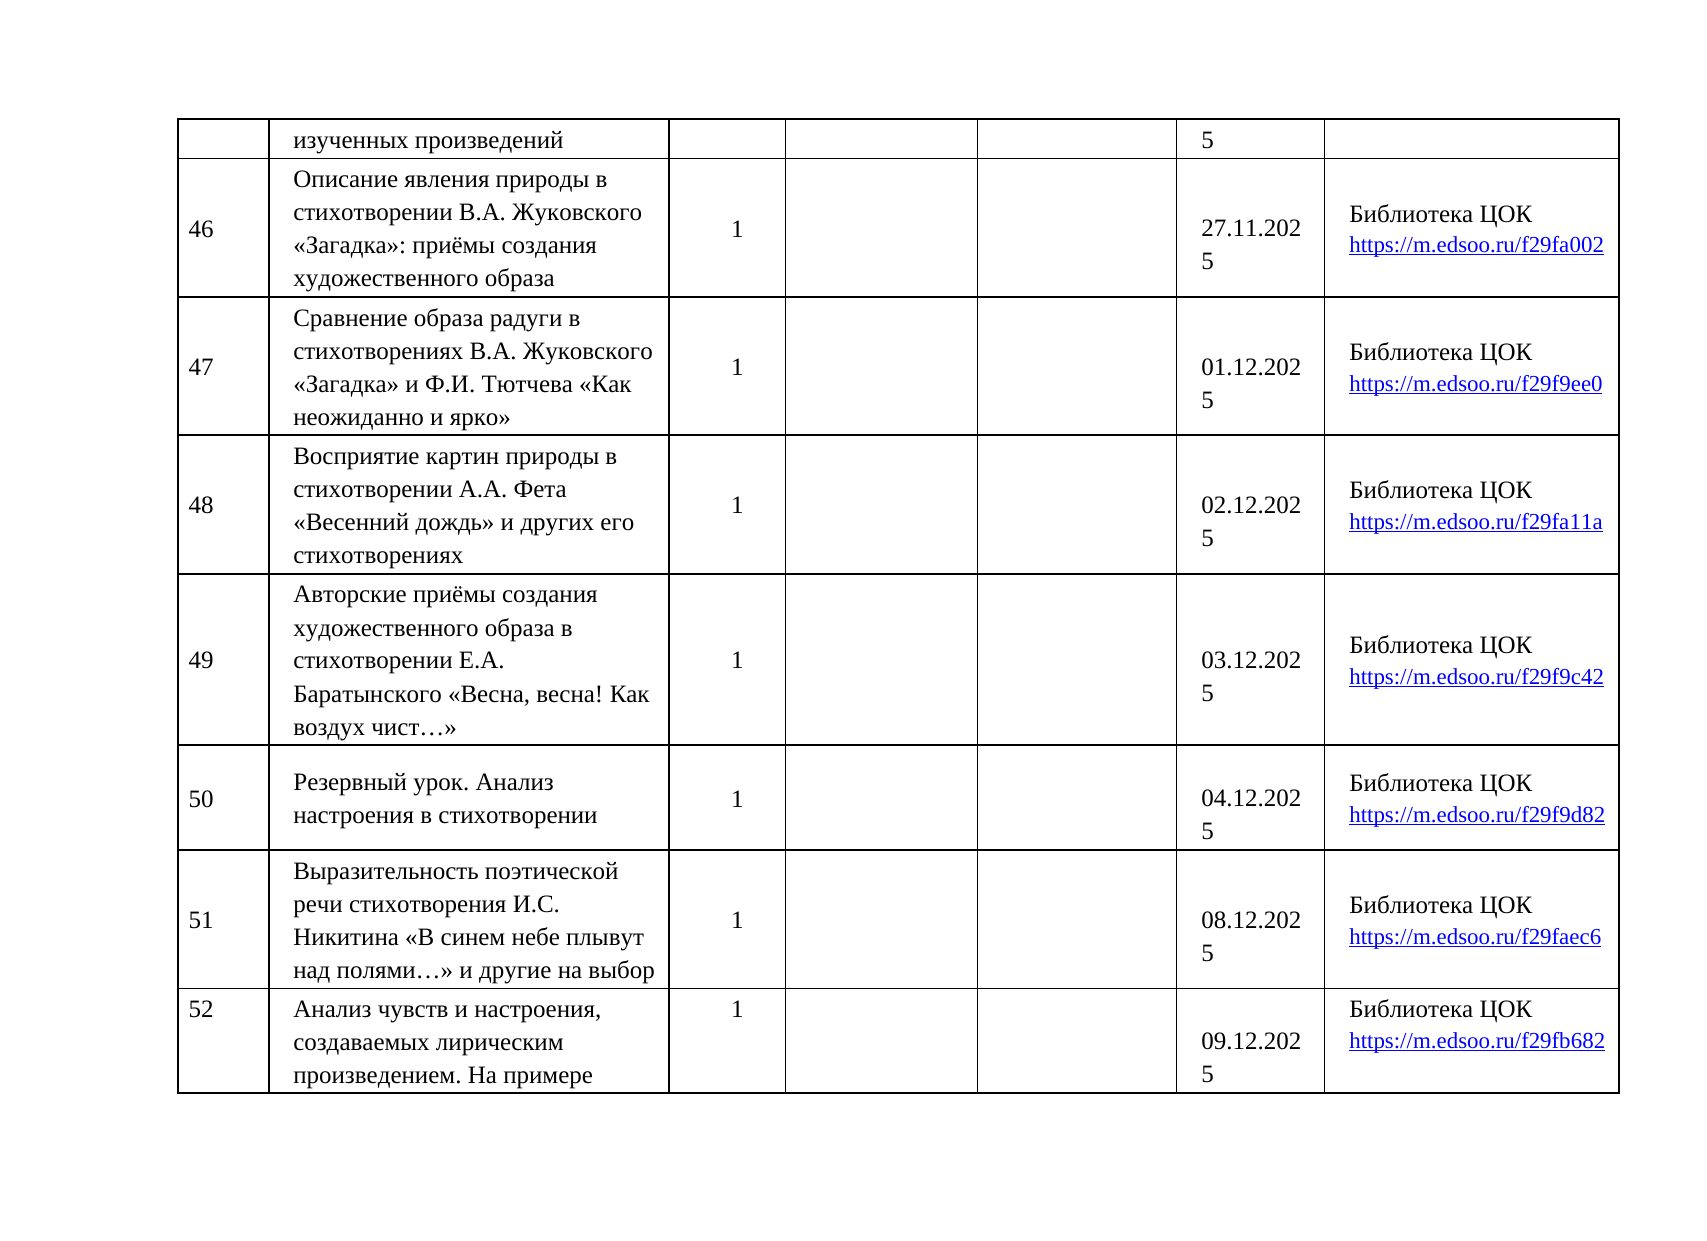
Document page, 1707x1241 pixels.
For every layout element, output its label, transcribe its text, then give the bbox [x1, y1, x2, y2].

table_cell 1 [670, 436, 785, 573]
table_cell [786, 159, 977, 296]
table_cell 09.12.2025 [1177, 989, 1324, 1092]
table_cell 02.12.2025 [1177, 436, 1324, 573]
table_cell 1 [670, 298, 785, 434]
table_cell [978, 298, 1176, 434]
table_cell Библиотека ЦОК https://m.edsoo.ru/f29fa002 [1325, 159, 1618, 296]
table_cell [786, 120, 977, 157]
table_cell 47 [179, 298, 268, 434]
table_cell 1 [670, 159, 785, 296]
table_cell 1 [670, 851, 785, 987]
table_cell [978, 575, 1176, 744]
table_cell 27.11.2025 [1177, 159, 1324, 296]
table_cell 52 [179, 989, 268, 1092]
table_cell Библиотека ЦОК https://m.edsoo.ru/f29f9c42 [1325, 575, 1618, 744]
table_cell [1325, 120, 1618, 157]
table_cell [786, 851, 977, 987]
table_cell 04.12.2025 [1177, 746, 1324, 849]
table_cell 46 [179, 159, 268, 296]
table_cell 1 [670, 575, 785, 744]
table_cell Описание явления природы в стихотворении В.А. Жуковского «Загадка»: приёмы создания художественного образа [270, 159, 668, 296]
table_cell 03.12.2025 [1177, 575, 1324, 744]
table_cell [978, 120, 1176, 157]
table_cell 48 [179, 436, 268, 573]
table_cell [786, 989, 977, 1092]
table_cell [978, 159, 1176, 296]
table_cell [978, 851, 1176, 987]
table_cell [786, 298, 977, 434]
table_cell Библиотека ЦОК https://m.edsoo.ru/f29fa11a [1325, 436, 1618, 573]
table_cell 51 [179, 851, 268, 987]
table_cell Авторские приёмы создания художественного образа в стихотворении Е.А. Баратынского «Весна, весна! Как воздух чист…» [270, 575, 668, 744]
table_cell Библиотека ЦОК https://m.edsoo.ru/f29faec6 [1325, 851, 1618, 987]
table_cell Сравнение образа радуги в стихотворениях В.А. Жуковского «Загадка» и Ф.И. Тютчева «Как неожиданно и ярко» [270, 298, 668, 434]
table_cell Восприятие картин природы в стихотворении А.А. Фета «Весенний дождь» и других его стихотворениях [270, 436, 668, 573]
table_cell [978, 989, 1176, 1092]
table_cell 1 [670, 989, 785, 1092]
table_cell [786, 746, 977, 849]
table_cell [978, 436, 1176, 573]
table_cell Выразительность поэтической речи стихотворения И.С. Никитина «В синем небе плывут над полями…» и другие на выбор [270, 851, 668, 987]
table_cell 08.12.2025 [1177, 851, 1324, 987]
table_cell 45 [179, 120, 268, 157]
table_cell Библиотека ЦОК https://m.edsoo.ru/f29f9ee0 [1325, 298, 1618, 434]
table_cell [270, 120, 668, 157]
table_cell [270, 989, 668, 1092]
table_cell 26.11.2025 [1177, 120, 1324, 157]
table_cell [786, 575, 977, 744]
table_cell [786, 436, 977, 573]
table_cell Библиотека ЦОК https://m.edsoo.ru/f29f9d82 [1325, 746, 1618, 849]
table_cell 50 [179, 746, 268, 849]
table_cell 49 [179, 575, 268, 744]
table_cell 01.12.2025 [1177, 298, 1324, 434]
table_cell 1 [670, 746, 785, 849]
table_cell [1325, 989, 1618, 1092]
table_cell Резервный урок. Анализ настроения в стихотворении [270, 746, 668, 849]
table_cell [978, 746, 1176, 849]
table_cell 1 [670, 120, 785, 157]
